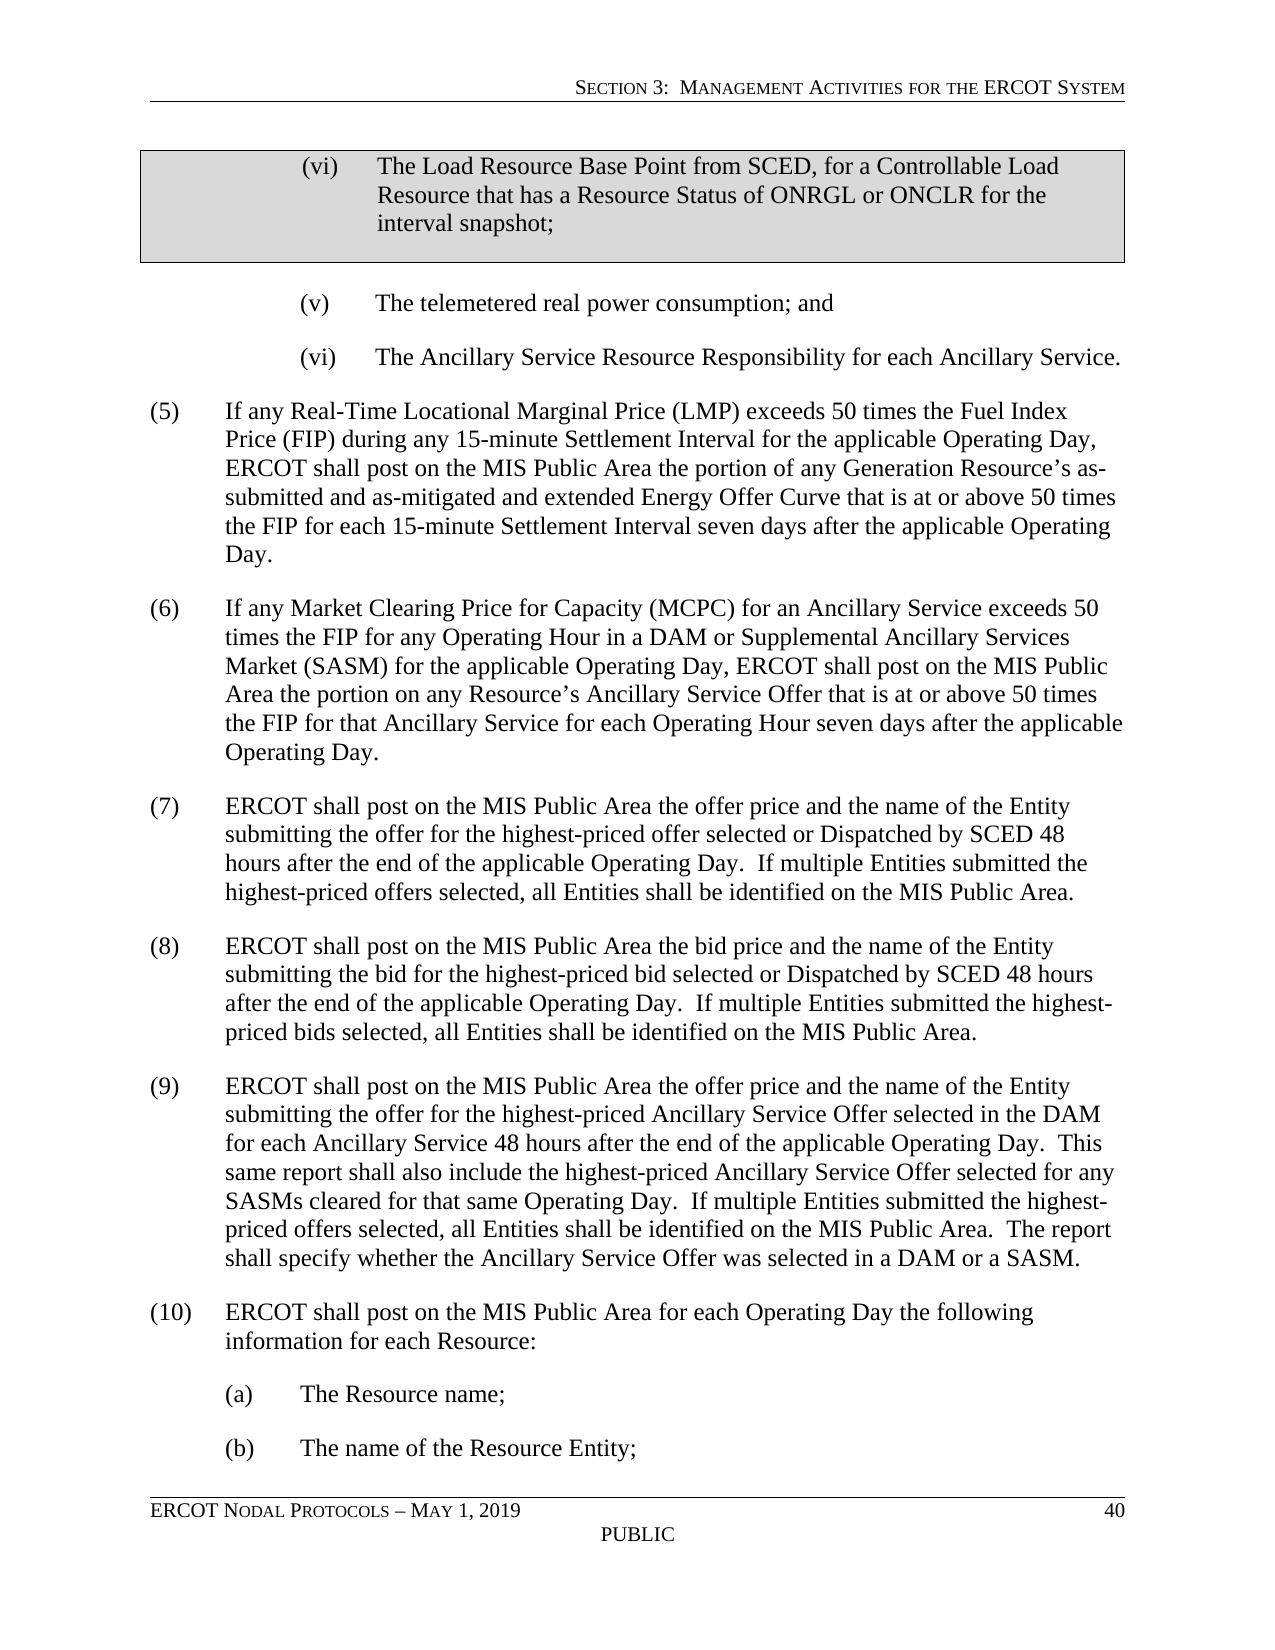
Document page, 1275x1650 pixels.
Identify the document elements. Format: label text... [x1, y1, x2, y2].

list (5) If any Real-Time Locational Marginal Price (LMP) exceeds 50 times the Fuel Index Price (FIP) during any 15-minute Settlement Interval for the applicable Operating Day, ERCOT shall post on the MIS Public Area the portion of any Generation Resource’s as-submitted and as-mitigated and extended Energy Offer Curve that is at or above 50 times the FIP for each 15-minute Settlement Interval seven days after the applicable Operating Day. [150, 396, 1125, 568]
list (7) ERCOT shall post on the MIS Public Area the offer price and the name of the Entity submitting the offer for the highest-priced offer selected or Dispatched by SCED 48 hours after the end of the applicable Operating Day. If multiple Entities submitted the highest-priced offers selected, all Entities shall be identified on the MIS Public Area. [150, 791, 1125, 906]
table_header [141, 151, 1124, 262]
list (10) ERCOT shall post on the MIS Public Area for each Operating Day the following information for each Resource: [150, 1297, 1125, 1354]
list (6) If any Market Clearing Price for Capacity (MCPC) for an Ancillary Service exceeds 50 times the FIP for any Operating Hour in a DAM or Supplemental Ancillary Services Market (SASM) for the applicable Operating Day, ERCOT shall post on the MIS Public Area the portion on any Resource’s Ancillary Service Offer that is at or above 50 times the FIP for that Ancillary Service for each Operating Hour seven days after the applicable Operating Day. [150, 593, 1125, 766]
list (v) The telemetered real power consumption; and [300, 288, 1125, 317]
list (vi) The Ancillary Service Resource Responsibility for each Ancillary Service. [300, 342, 1125, 371]
list (a) The Resource name; [225, 1379, 1125, 1408]
list (8) ERCOT shall post on the MIS Public Area the bid price and the name of the Entity submitting the bid for the highest-priced bid selected or Dispatched by SCED 48 hours after the end of the applicable Operating Day. If multiple Entities submitted the highest-priced bids selected, all Entities shall be identified on the MIS Public Area. [150, 931, 1125, 1046]
list (9) ERCOT shall post on the MIS Public Area the offer price and the name of the Entity submitting the offer for the highest-priced Ancillary Service Offer selected in the DAM for each Ancillary Service 48 hours after the end of the applicable Operating Day. This same report shall also include the highest-priced Ancillary Service Offer selected for any SASMs cleared for that same Operating Day. If multiple Entities submitted the highest-priced offers selected, all Entities shall be identified on the MIS Public Area. The report shall specify whether the Ancillary Service Offer was selected in a DAM or a SASM. [150, 1071, 1125, 1272]
list (b) The name of the Resource Entity; [225, 1433, 1125, 1462]
